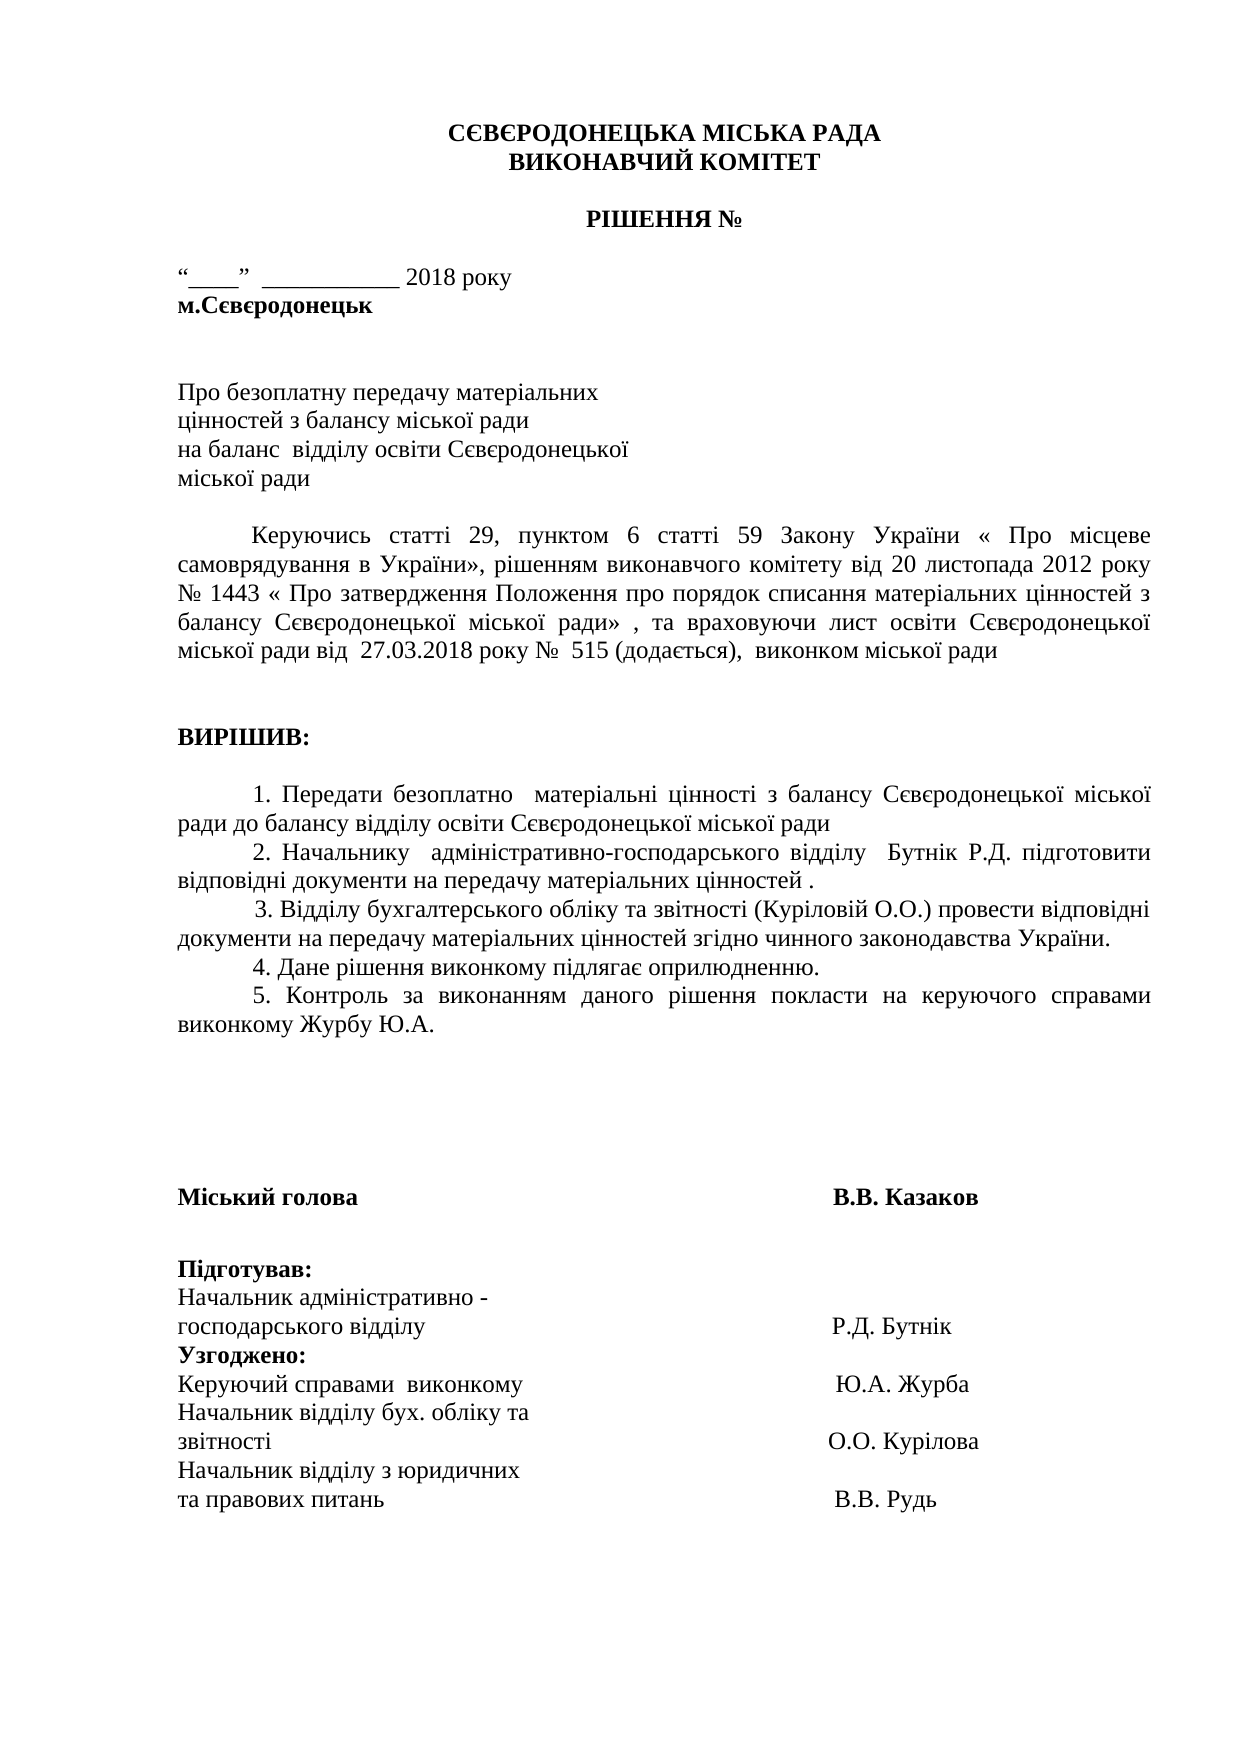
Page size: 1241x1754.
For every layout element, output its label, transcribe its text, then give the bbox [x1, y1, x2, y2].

text СЄВЄРОДОНЕЦЬКА МІСЬКА РАДА [177, 118, 1152, 147]
text міської ради [177, 463, 1119, 492]
text Міський голова В.В. Казаков [177, 1182, 1152, 1211]
text ВИРІШИВ: [177, 722, 1152, 751]
text 3. Відділу бухгалтерського обліку та звітності (Куріловій О.О.) провести відповідні документи на передачу матеріальних цінностей згідно чинного законодавства України. [177, 894, 1152, 952]
text 5. Контроль за виконанням даного рішення покласти на керуючого справами виконкому Журбу Ю.А. [177, 981, 1152, 1038]
text Керуючись статті 29, пунктом 6 статті 59 Закону України « Про місцеве самоврядування в України», рішенням виконавчого комітету від 20 листопада 2012 року № 1443 « Про затвердження Положення про порядок списання матеріальних цінностей з балансу Сєвєродонецької міської ради» , та враховуючи лист освіти Сєвєродонецької міської ради від 27.03.2018 року № 515 (додається), виконком міської ради [177, 521, 1152, 664]
text 2. Начальнику адміністративно-господарського відділу Бутнік Р.Д. підготовити відповідні документи на передачу матеріальних цінностей . [177, 837, 1152, 894]
text 1. Передати безоплатно матеріальні цінності з балансу Сєвєродонецької міської ради до балансу відділу освіти Сєвєродонецької міської ради [177, 779, 1152, 837]
text Про безоплатну передачу матеріальних [177, 377, 1119, 406]
text Начальник відділу бух. обліку та [177, 1397, 1152, 1426]
text та правових питань В.В. Рудь [177, 1484, 1152, 1512]
text Керуючий справами виконкому Ю.А. Журба [177, 1369, 1152, 1397]
text господарського відділу Р.Д. Бутнік [177, 1311, 1152, 1340]
text Узгоджено: [177, 1340, 1152, 1369]
text Начальник адміністративно - [177, 1282, 1152, 1311]
text цінностей з балансу міської ради [177, 406, 1119, 434]
text Начальник відділу з юридичних [177, 1455, 1152, 1484]
text 4. Дане рішення виконкому підлягає оприлюдненню. [177, 952, 1152, 981]
text ВИКОНАВЧИЙ КОМІТЕТ [177, 147, 1152, 176]
text РІШЕННЯ № [177, 204, 1152, 233]
text на баланс відділу освіти Сєвєродонецької [177, 434, 1119, 463]
text Підготував: [177, 1254, 1152, 1282]
text м.Сєвєродонецьк [177, 291, 1152, 319]
text “____” ___________ 2018 року [177, 262, 1152, 291]
text звітності О.О. Курілова [177, 1426, 1152, 1455]
